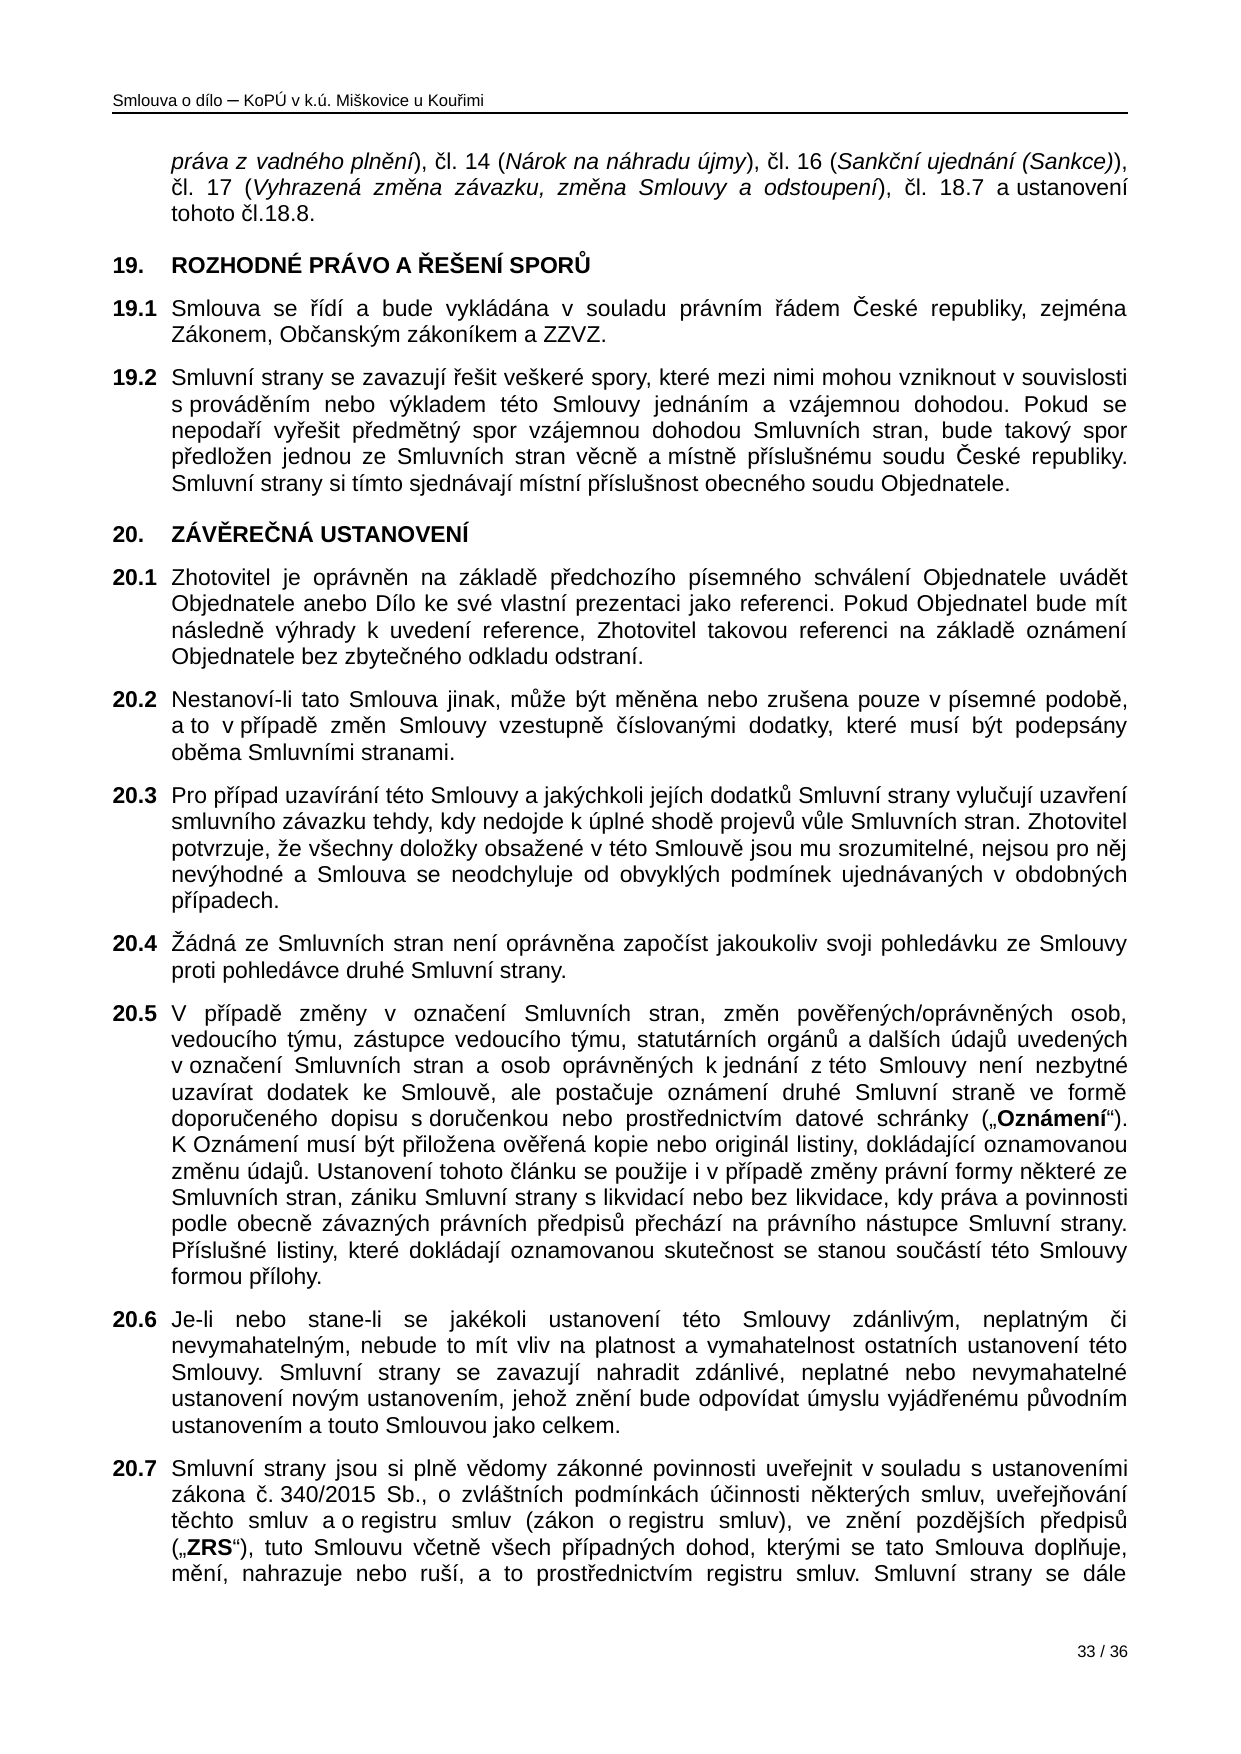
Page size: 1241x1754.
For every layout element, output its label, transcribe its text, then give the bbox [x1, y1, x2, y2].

text Je-li nebo stane-li se jakékoli ustanovení této Smlouvy zdánlivým, neplatným či nevymahatelným, nebude to mít vliv na platnost a vymahatelnost ostatních ustanovení této Smlouvy. Smluvní strany se zavazují nahradit zdánlivé, neplatné nebo nevymahatelné ustanovení novým ustanovením, jehož znění bude odpovídat úmyslu vyjádřenému původním ustanovením a touto Smlouvou jako celkem. [112, 1306, 1128, 1438]
text Nestanoví-li tato Smlouva jinak, může být měněna nebo zrušena pouze v písemné podobě, a to v případě změn Smlouvy vzestupně číslovanými dodatky, které musí být podepsány oběma Smluvními stranami. [112, 686, 1128, 765]
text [112, 1454, 1128, 1586]
text V případě změny v označení Smluvních stran, změn pověřených/oprávněných osob, vedoucího týmu, zástupce vedoucího týmu, statutárních orgánů a dalších údajů uvedených v označení Smluvních stran a osob oprávněných k jednání z této Smlouvy není nezbytné uzavírat dodatek ke Smlouvě, ale postačuje oznámení druhé Smluvní straně ve formě doporučeného dopisu s doručenkou nebo prostřednictvím datové schránky („Oznámení“). K Oznámení musí být přiložena ověřená kopie nebo originál listiny, dokládající oznamovanou změnu údajů. Ustanovení tohoto článku se použije i v případě změny právní formy některé ze Smluvních stran, zániku Smluvní strany s likvidací nebo bez likvidace, kdy práva a povinnosti podle obecně závazných právních předpisů přechází na právního nástupce Smluvní strany. Příslušné listiny, které dokládají oznamovanou skutečnost se stanou součástí této Smlouvy formou přílohy. [112, 999, 1128, 1289]
text Smluvní strany se zavazují řešit veškeré spory, které mezi nimi mohou vzniknout v souvislosti s prováděním nebo výkladem této Smlouvy jednáním a vzájemnou dohodou. Pokud se nepodaří vyřešit předmětný spor vzájemnou dohodou Smluvních stran, bude takový spor předložen jednou ze Smluvních stran věcně a místně příslušnému soudu České republiky. Smluvní strany si tímto sjednávají místní příslušnost obecného soudu Objednatele. [112, 364, 1128, 496]
text Rozhodné právo a řešení sporů [112, 252, 1128, 278]
text Závěrečná ustanovení [112, 521, 1128, 547]
text Zhotovitel je oprávněn na základě předchozího písemného schválení Objednatele uvádět Objednatele anebo Dílo ke své vlastní prezentaci jako referenci. Pokud Objednatel bude mít následně výhrady k uvedení reference, Zhotovitel takovou referenci na základě oznámení Objednatele bez zbytečného odkladu odstraní. [112, 564, 1128, 669]
text Smlouva se řídí a bude vykládána v souladu právním řádem České republiky, zejména Zákonem, Občanským zákoníkem a ZZVZ. [112, 295, 1128, 347]
text Pro případ uzavírání této Smlouvy a jakýchkoli jejích dodatků Smluvní strany vylučují uzavření smluvního závazku tehdy, kdy nedojde k úplné shodě projevů vůle Smluvních stran. Zhotovitel potvrzuje, že všechny doložky obsažené v této Smlouvě jsou mu srozumitelné, nejsou pro něj nevýhodné a Smlouva se neodchyluje od obvyklých podmínek ujednávaných v obdobných případech. [112, 782, 1128, 913]
text Žádná ze Smluvních stran není oprávněna započíst jakoukoliv svoji pohledávku ze Smlouvy proti pohledávce druhé Smluvní strany. [112, 930, 1128, 983]
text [112, 148, 1128, 227]
